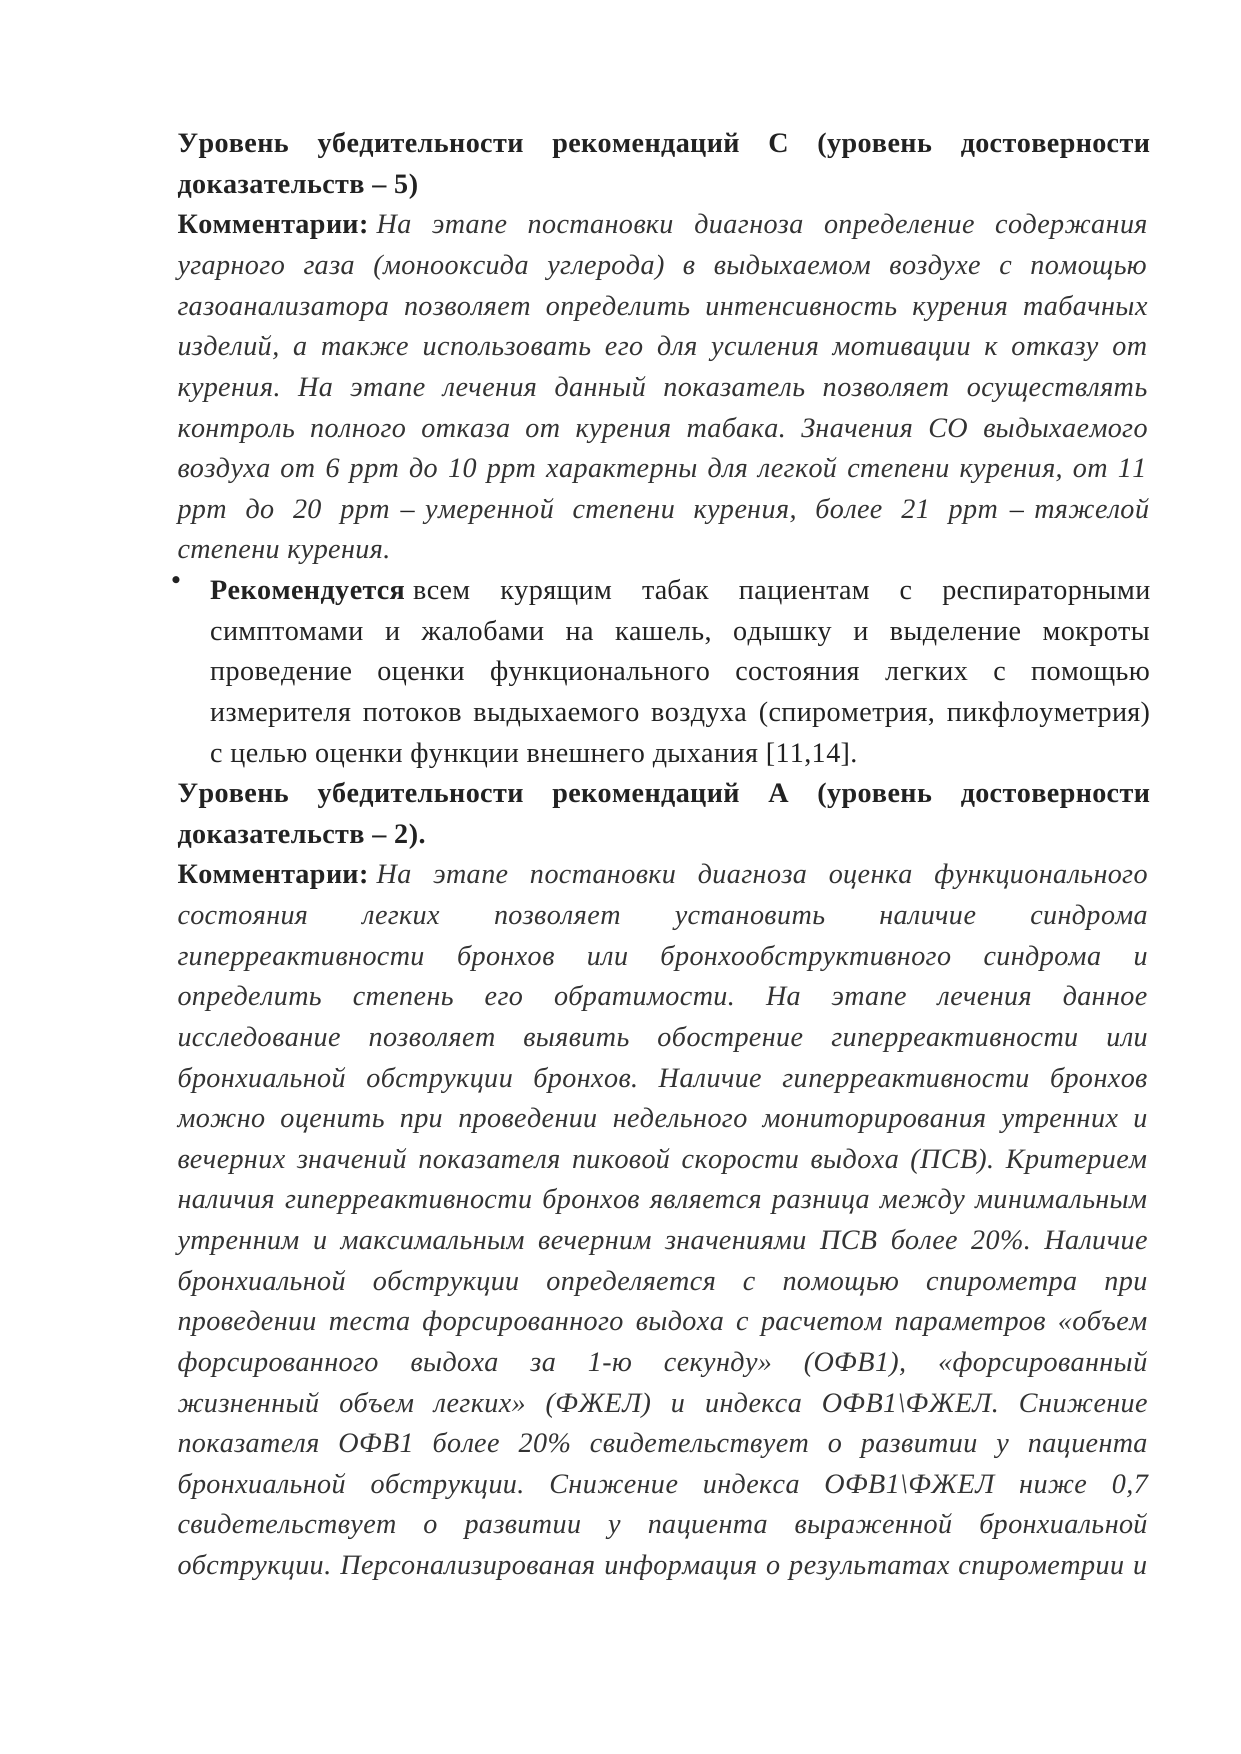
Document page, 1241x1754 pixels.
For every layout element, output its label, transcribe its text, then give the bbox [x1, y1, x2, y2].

text Комментарии: На этапе постановки диагноза определение содержания угарного газа (монооксида углерода) в выдыхаемом воздухе с помощью газоанализатора позволяет определить интенсивность курения табачных изделий, а также использовать его для усиления мотивации к отказу от курения. На этапе лечения данный показатель позволяет осуществлять контроль полного отказа от курения табака. Значения CO выдыхаемого воздуха от 6 ppm до 10 ppm характерны для легкой степени курения, от 11 ppm до 20 ppm – умеренной степени курения, более 21 ppm – тяжелой степени курения. [177, 199, 1152, 565]
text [177, 849, 1152, 1581]
list Рекомендуется всем курящим табак пациентам с респираторными симптомами и жалобами на кашель, одышку и выделение мокроты проведение оценки функционального состояния легких с помощью измерителя потоков выдыхаемого воздуха (спирометрия, пикфлоуметрия) с целью оценки функции внешнего дыхания [11,14]. [172, 565, 1152, 768]
text Уровень убедительности рекомендаций А (уровень достоверности доказательств – 2). [177, 768, 1152, 849]
text Уровень убедительности рекомендаций С (уровень достоверности доказательств – 5) [177, 118, 1152, 199]
